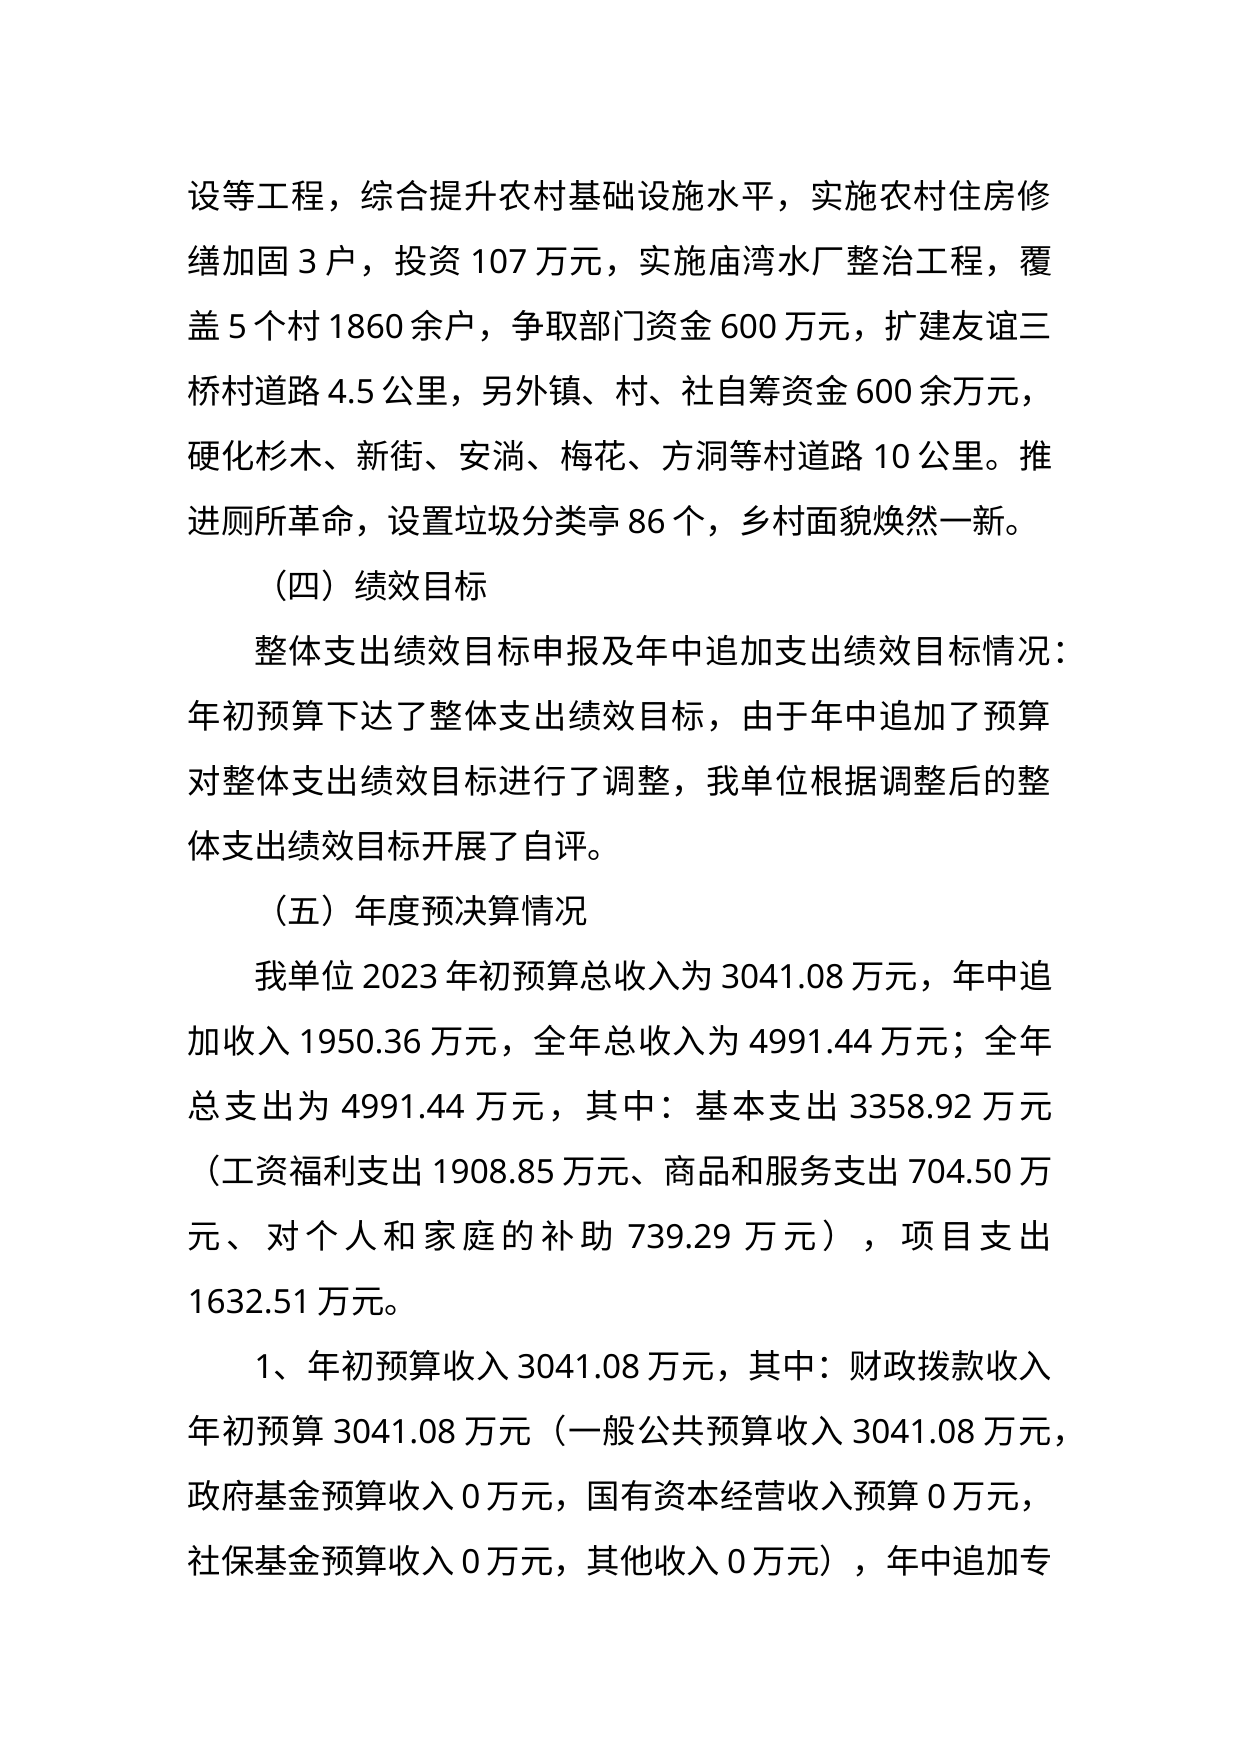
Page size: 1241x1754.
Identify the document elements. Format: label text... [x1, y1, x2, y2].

text （五）年度预决算情况 [187, 877, 1053, 942]
text （四）绩效目标 [187, 552, 1053, 617]
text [187, 162, 1053, 552]
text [187, 1332, 1053, 1592]
text 我单位2023年初预算总收入为3041.08万元，年中追加收入1950.36万元，全年总收入为4991.44万元；全年总支出为4991.44万元，其中：基本支出3358.92万元（工资福利支出1908.85万元、商品和服务支出704.50万元、对个人和家庭的补助739.29万元），项目支出1632.51万元。 [187, 942, 1053, 1332]
text 整体支出绩效目标申报及年中追加支出绩效目标情况：年初预算下达了整体支出绩效目标，由于年中追加了预算，对整体支出绩效目标进行了调整，我单位根据调整后的整体支出绩效目标开展了自评。 [187, 617, 1053, 877]
